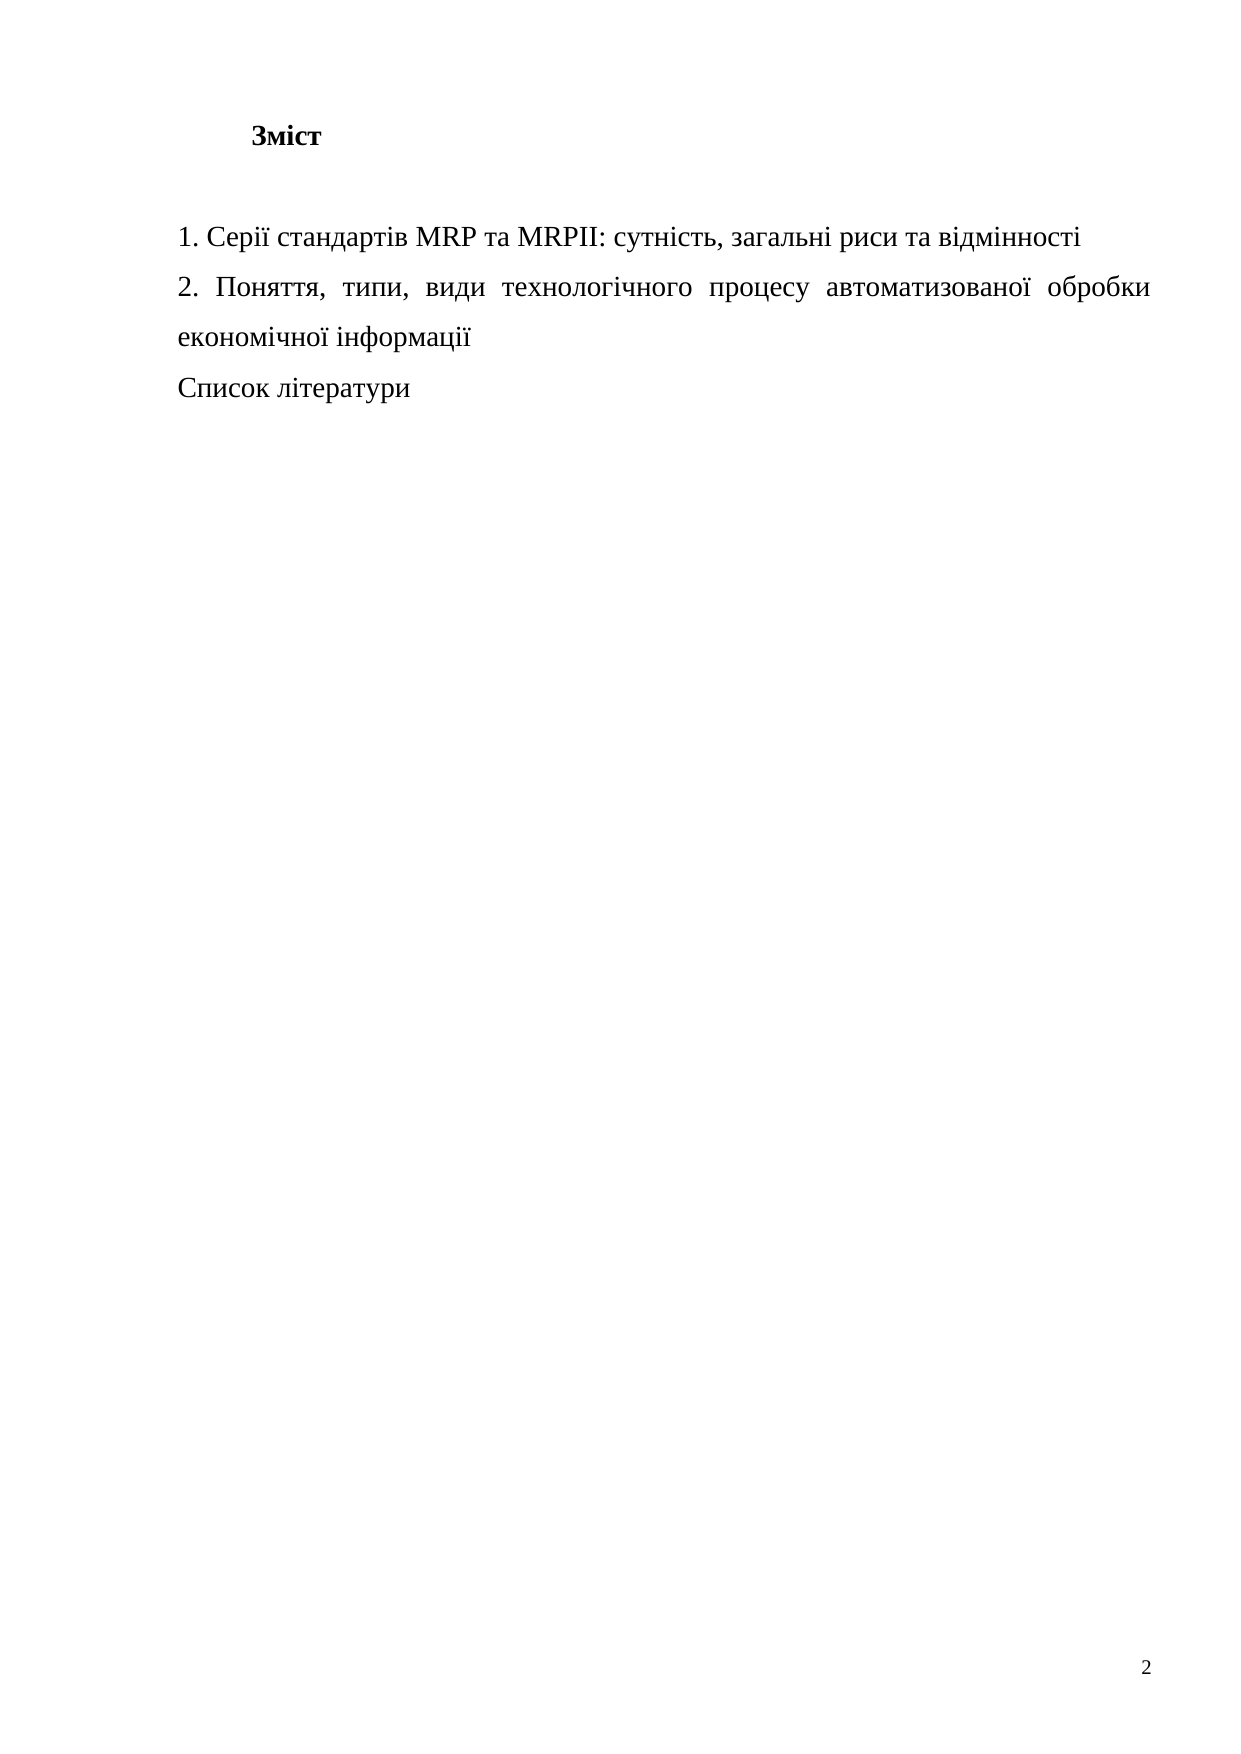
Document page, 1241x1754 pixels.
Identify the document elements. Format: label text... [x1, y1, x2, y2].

text 1. Серії стандартів MRP та MRPII: сутність, загальні риси та відмінності [177, 219, 1152, 252]
text 2. Поняття, типи, види технологічного процесу автоматизованої обробки економічної інформації [177, 269, 1152, 353]
text Зміст [177, 118, 1152, 152]
text Список літератури [177, 370, 1152, 403]
